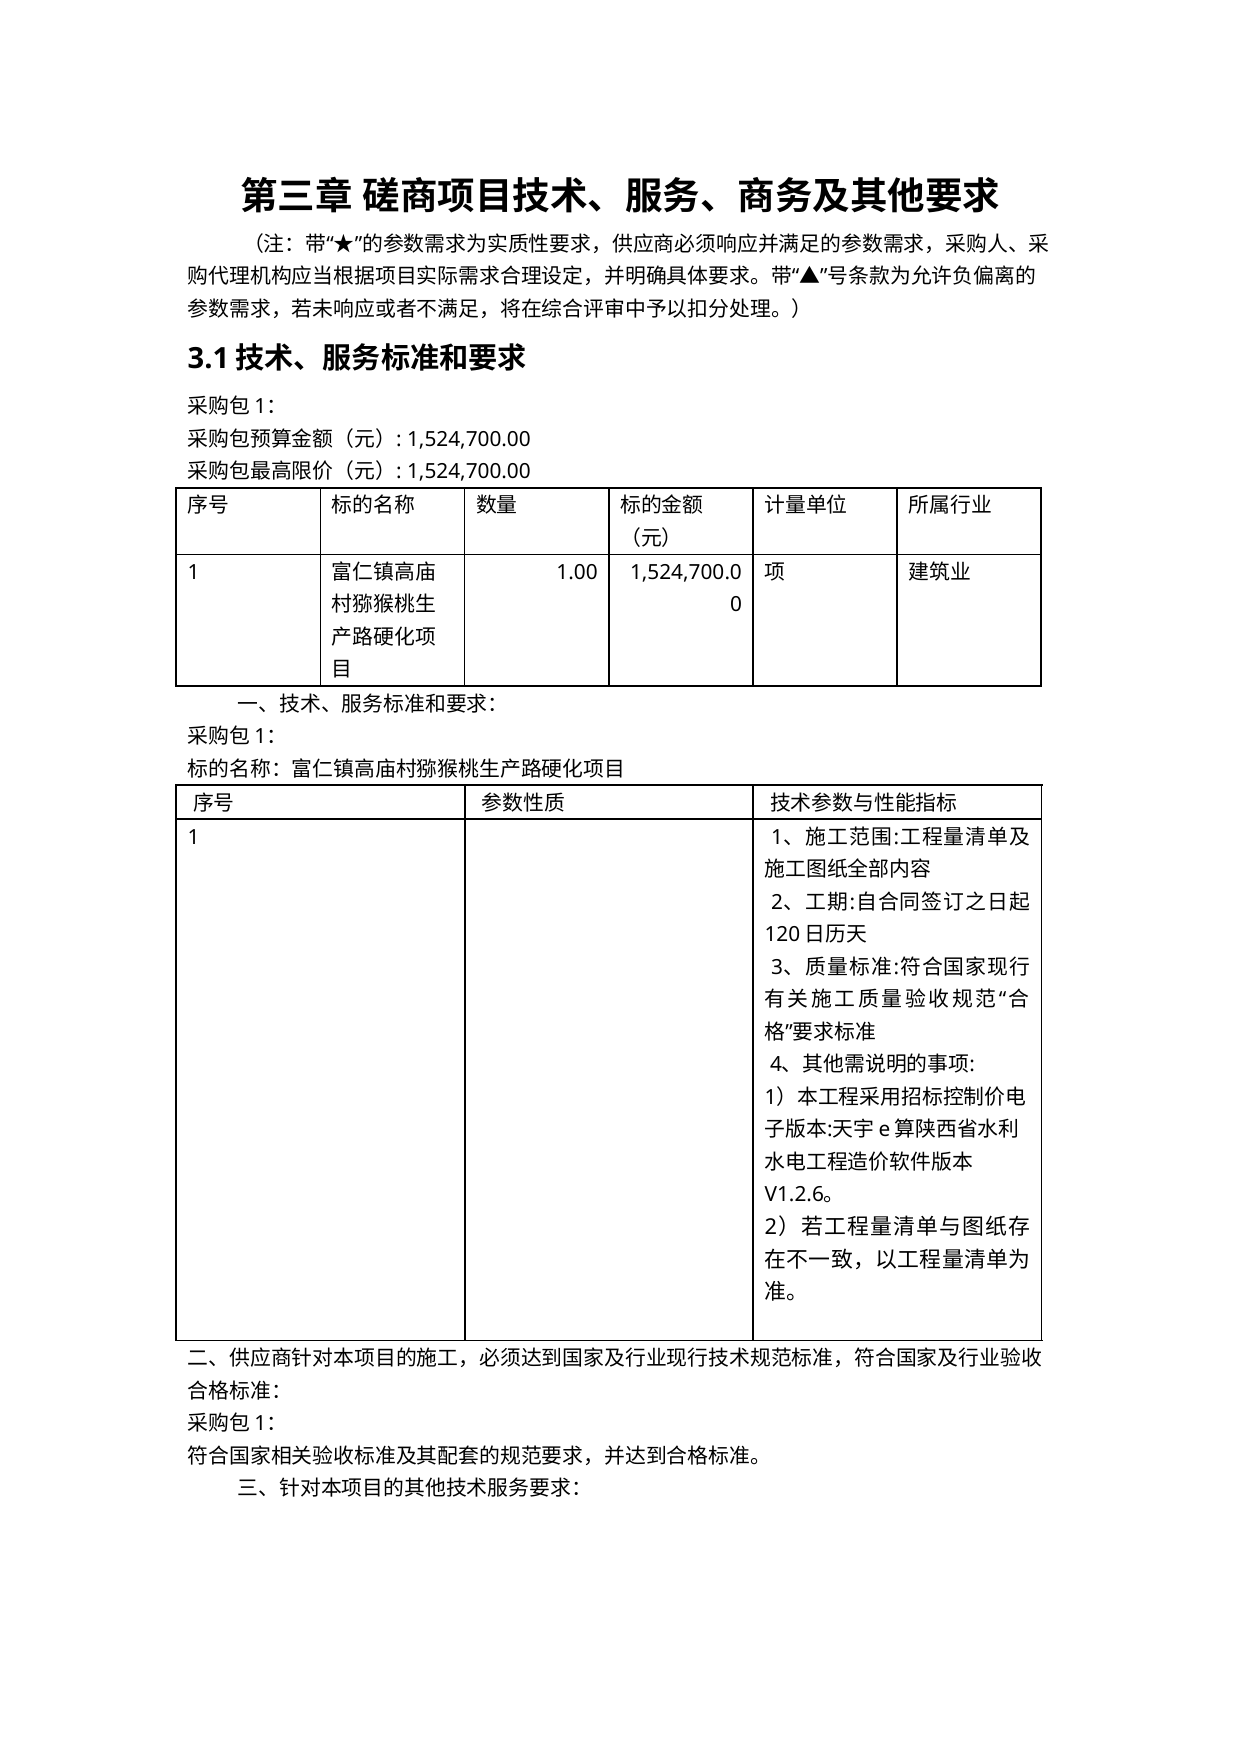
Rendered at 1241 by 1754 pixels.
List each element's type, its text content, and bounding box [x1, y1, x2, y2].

text 采购包1： [187, 389, 1053, 422]
table_cell 1、施工范围:工程量清单及施工图纸全部内容 2、工期:自合同签订之日起120日历天 3、质量标准:符合国家现行有关施工质量验收规范“合格”要求标准 4、其他需说明的事项: 1）本工程采用招标控制价电子版本:天宇e算陕西省水利水电工程造价软件版本V1.2.6。 2）若工程量清单与图纸存在不一致，以工程量清单为准。 [754, 820, 1041, 1340]
table_cell 1 [177, 555, 320, 685]
table_header 标的名称 [321, 489, 464, 553]
table_cell 富仁镇高庙村猕猴桃生产路硬化项目 [321, 555, 464, 685]
text （注：带“★”的参数需求为实质性要求，供应商必须响应并满足的参数需求，采购人、采购代理机构应当根据项目实际需求合理设定，并明确具体要求。带“▲”号条款为允许负偏离的参数需求，若未响应或者不满足，将在综合评审中予以扣分处理。） [187, 227, 1053, 324]
text 一、技术、服务标准和要求： [187, 687, 1053, 719]
table_header 技术参数与性能指标 [754, 786, 1041, 818]
table_header 标的金额 （元） [610, 489, 752, 553]
text 3.1技术、服务标准和要求 [187, 324, 1053, 389]
table_header 数量 [465, 489, 608, 553]
text 三、针对本项目的其他技术服务要求： [187, 1471, 1053, 1504]
table_header 序号 [177, 489, 320, 553]
table_cell [466, 820, 752, 1340]
table_cell 建筑业 [898, 555, 1040, 685]
table_header 所属行业 [898, 489, 1040, 553]
text 采购包预算金额（元）: 1,524,700.00 [187, 422, 1053, 454]
table_header 参数性质 [466, 786, 752, 818]
table_header 计量单位 [754, 489, 896, 553]
text 第三章 磋商项目技术、服务、商务及其他要求 [187, 162, 1053, 227]
text 标的名称：富仁镇高庙村猕猴桃生产路硬化项目 [187, 752, 1053, 784]
text 采购包1： [187, 1406, 1053, 1439]
table_cell 1.00 [465, 555, 608, 685]
text 二、供应商针对本项目的施工，必须达到国家及行业现行技术规范标准，符合国家及行业验收合格标准： [187, 1341, 1053, 1406]
text 采购包1： [187, 719, 1053, 752]
text 符合国家相关验收标准及其配套的规范要求，并达到合格标准。 [187, 1439, 1053, 1471]
table_header 序号 [177, 786, 464, 818]
text 采购包最高限价（元）: 1,524,700.00 [187, 454, 1053, 487]
table_cell 1 [177, 820, 464, 1340]
table_cell 项 [754, 555, 896, 685]
table_cell 1,524,700.00 [610, 555, 752, 685]
